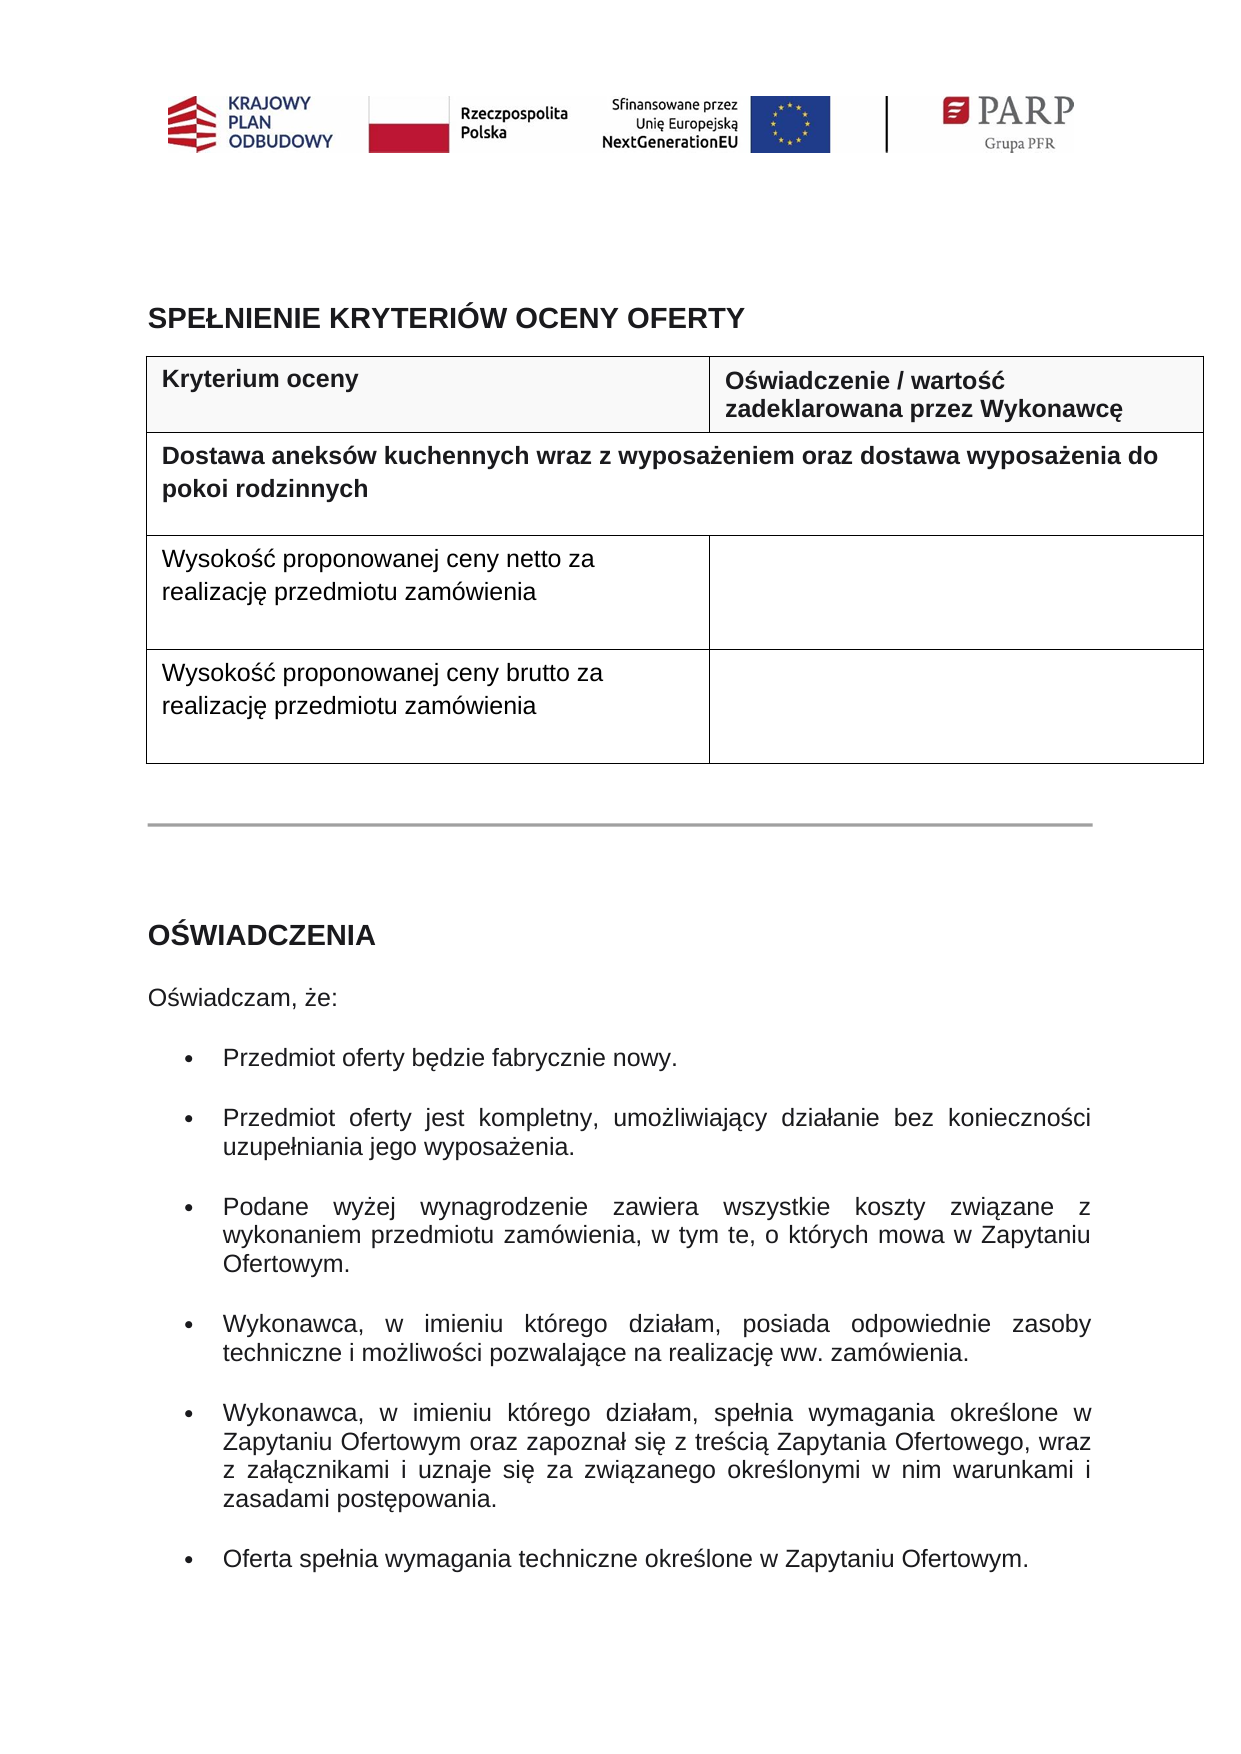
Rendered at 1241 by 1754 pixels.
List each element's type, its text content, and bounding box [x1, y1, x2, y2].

table_cell Dostawa aneksów kuchennych wraz z wyposażeniem oraz dostawa wyposażenia do pokoi rodzinnych [147, 433, 1203, 535]
text OŚWIADCZENIA [148, 889, 1093, 952]
picture [147, 73, 1092, 179]
list Podane wyżej wynagrodzenie zawiera wszystkie koszty związane z wykonaniem przedmiotu zamówienia, w tym te, o których mowa w Zapytaniu Ofertowym. [185, 1192, 1093, 1278]
list Oferta spełnia wymagania techniczne określone w Zapytaniu Ofertowym. [185, 1544, 1093, 1573]
list Wykonawca, w imieniu którego działam, spełnia wymagania określone w Zapytaniu Ofertowym oraz zapoznał się z treścią Zapytania Ofertowego, wraz z załącznikami i uznaje się za związanego określonymi w nim warunkami i zasadami postępowania. [185, 1398, 1093, 1513]
table_cell Wysokość proponowanej ceny brutto za realizację przedmiotu zamówienia [147, 650, 709, 762]
table_cell [710, 536, 1203, 649]
list Wykonawca, w imieniu którego działam, posiada odpowiednie zasoby techniczne i możliwości pozwalające na realizację ww. zamówienia. [185, 1309, 1093, 1367]
text Oświadczam, że: [148, 983, 1093, 1012]
table_cell Wysokość proponowanej ceny netto za realizację przedmiotu zamówienia [147, 536, 709, 649]
table_header Oświadczenie / wartość zadeklarowana przez Wykonawcę [710, 357, 1203, 432]
table_header Kryterium oceny [147, 357, 709, 432]
text SPEŁNIENIE KRYTERIÓW OCENY OFERTY [148, 272, 1093, 335]
table_cell [710, 650, 1203, 762]
list Przedmiot oferty będzie fabrycznie nowy. [185, 1043, 1093, 1072]
list Przedmiot oferty jest kompletny, umożliwiający działanie bez konieczności uzupełniania jego wyposażenia. [185, 1103, 1093, 1160]
